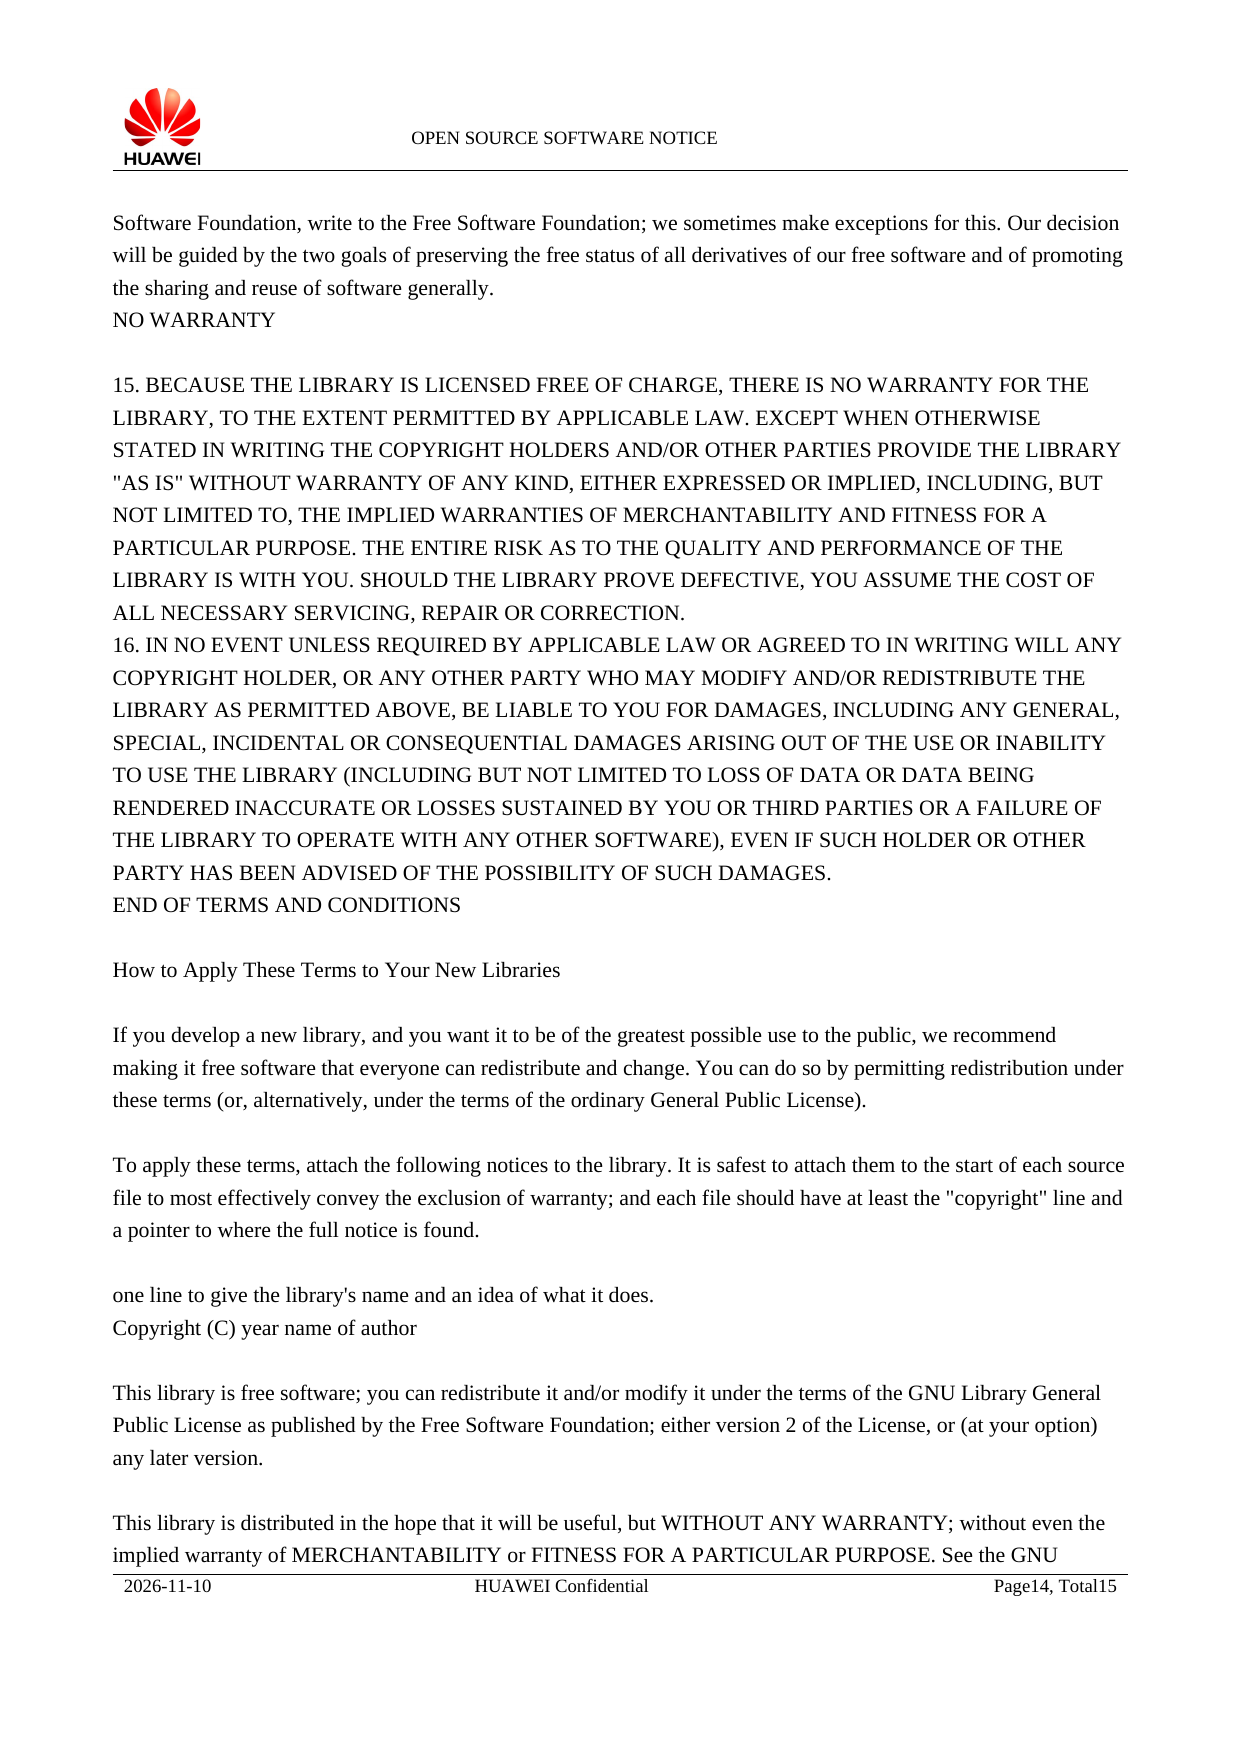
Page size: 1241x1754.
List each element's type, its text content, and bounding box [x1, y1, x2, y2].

picture [124, 88, 201, 165]
